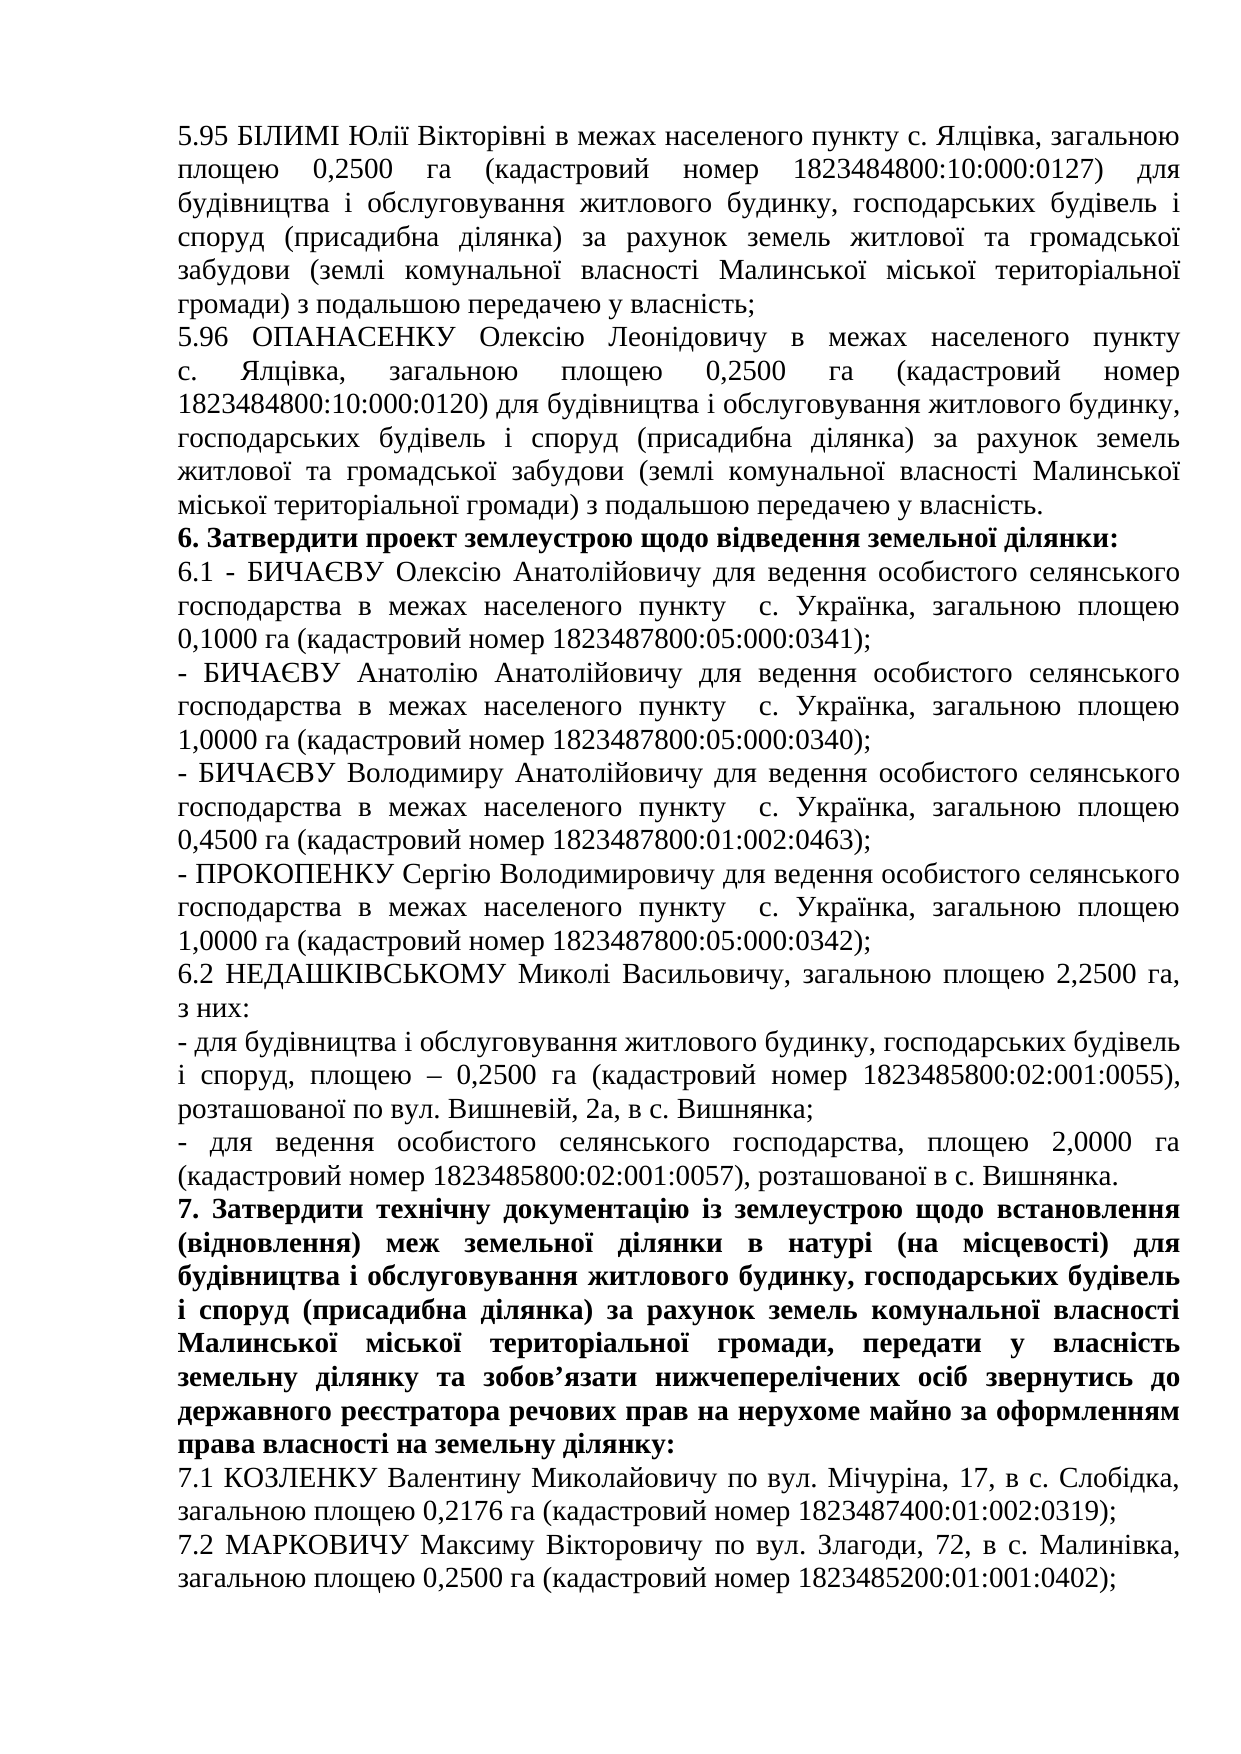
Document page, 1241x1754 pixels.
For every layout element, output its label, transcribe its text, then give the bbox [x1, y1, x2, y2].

text 7. Затвердити технічну документацію із землеустрою щодо встановлення (відновлення) меж земельної ділянки в натурі (на місцевості) для будівництва і обслуговування житлового будинку, господарських будівель і споруд (присадибна ділянка) за рахунок земель комунальної власності Малинської міської територіальної громади, передати у власність земельну ділянку та зобов’язати нижчеперелічених осіб звернутись до державного реєстратора речових прав на нерухоме майно за оформленням права власності на земельну ділянку: [177, 1191, 1181, 1460]
text 6.2 НЕДАШКІВСЬКОМУ Миколі Васильовичу, загальною площею 2,2500 га, з них: [177, 957, 1181, 1024]
text - БИЧАЄВУ Анатолію Анатолійовичу для ведення особистого селянського господарства в межах населеного пункту с. Українка, загальною площею 1,0000 га (кадастровий номер 1823487800:05:000:0340); [177, 655, 1181, 755]
text - для будівництва і обслуговування житлового будинку, господарських будівель і споруд, площею – 0,2500 га (кадастровий номер 1823485800:02:001:0055), розташованої по вул. Вишневій, 2а, в с. Вишнянка; [177, 1024, 1181, 1124]
text 7.2 МАРКОВИЧУ Максиму Вікторовичу по вул. Злагоди, 72, в с. Малинівка, загальною площею 0,2500 га (кадастровий номер 1823485200:01:001:0402); [177, 1527, 1181, 1594]
text 6. Затвердити проект землеустрою щодо відведення земельної ділянки: [177, 521, 1181, 554]
text - БИЧАЄВУ Володимиру Анатолійовичу для ведення особистого селянського господарства в межах населеного пункту с. Українка, загальною площею 0,4500 га (кадастровий номер 1823487800:01:002:0463); [177, 755, 1181, 856]
text 6.1 - БИЧАЄВУ Олексію Анатолійовичу для ведення особистого селянського господарства в межах населеного пункту с. Українка, загальною площею 0,1000 га (кадастровий номер 1823487800:05:000:0341); [177, 554, 1181, 655]
text 7.1 КОЗЛЕНКУ Валентину Миколайовичу по вул. Мічуріна, 17, в с. Слобідка, загальною площею 0,2176 га (кадастровий номер 1823487400:01:002:0319); [177, 1460, 1181, 1527]
text 5.95 БІЛИМІ Юлії Вікторівні в межах населеного пункту с. Ялцівка, загальною площею 0,2500 га (кадастровий номер 1823484800:10:000:0127) для будівництва і обслуговування житлового будинку, господарських будівель і споруд (присадибна ділянка) за рахунок земель житлової та громадської забудови (землі комунальної власності Малинської міської територіальної громади) з подальшою передачею у власність; [177, 118, 1181, 319]
text 5.96 ОПАНАСЕНКУ Олексію Леонідовичу в межах населеного пункту с. Ялцівка, загальною площею 0,2500 га (кадастровий номер 1823484800:10:000:0120) для будівництва і обслуговування житлового будинку, господарських будівель і споруд (присадибна ділянка) за рахунок земель житлової та громадської забудови (землі комунальної власності Малинської міської територіальної громади) з подальшою передачею у власність. [177, 319, 1181, 521]
text - ПРОКОПЕНКУ Сергію Володимировичу для ведення особистого селянського господарства в межах населеного пункту с. Українка, загальною площею 1,0000 га (кадастровий номер 1823487800:05:000:0342); [177, 856, 1181, 957]
text - для ведення особистого селянського господарства, площею 2,0000 га (кадастровий номер 1823485800:02:001:0057), розташованої в с. Вишнянка. [177, 1124, 1181, 1191]
